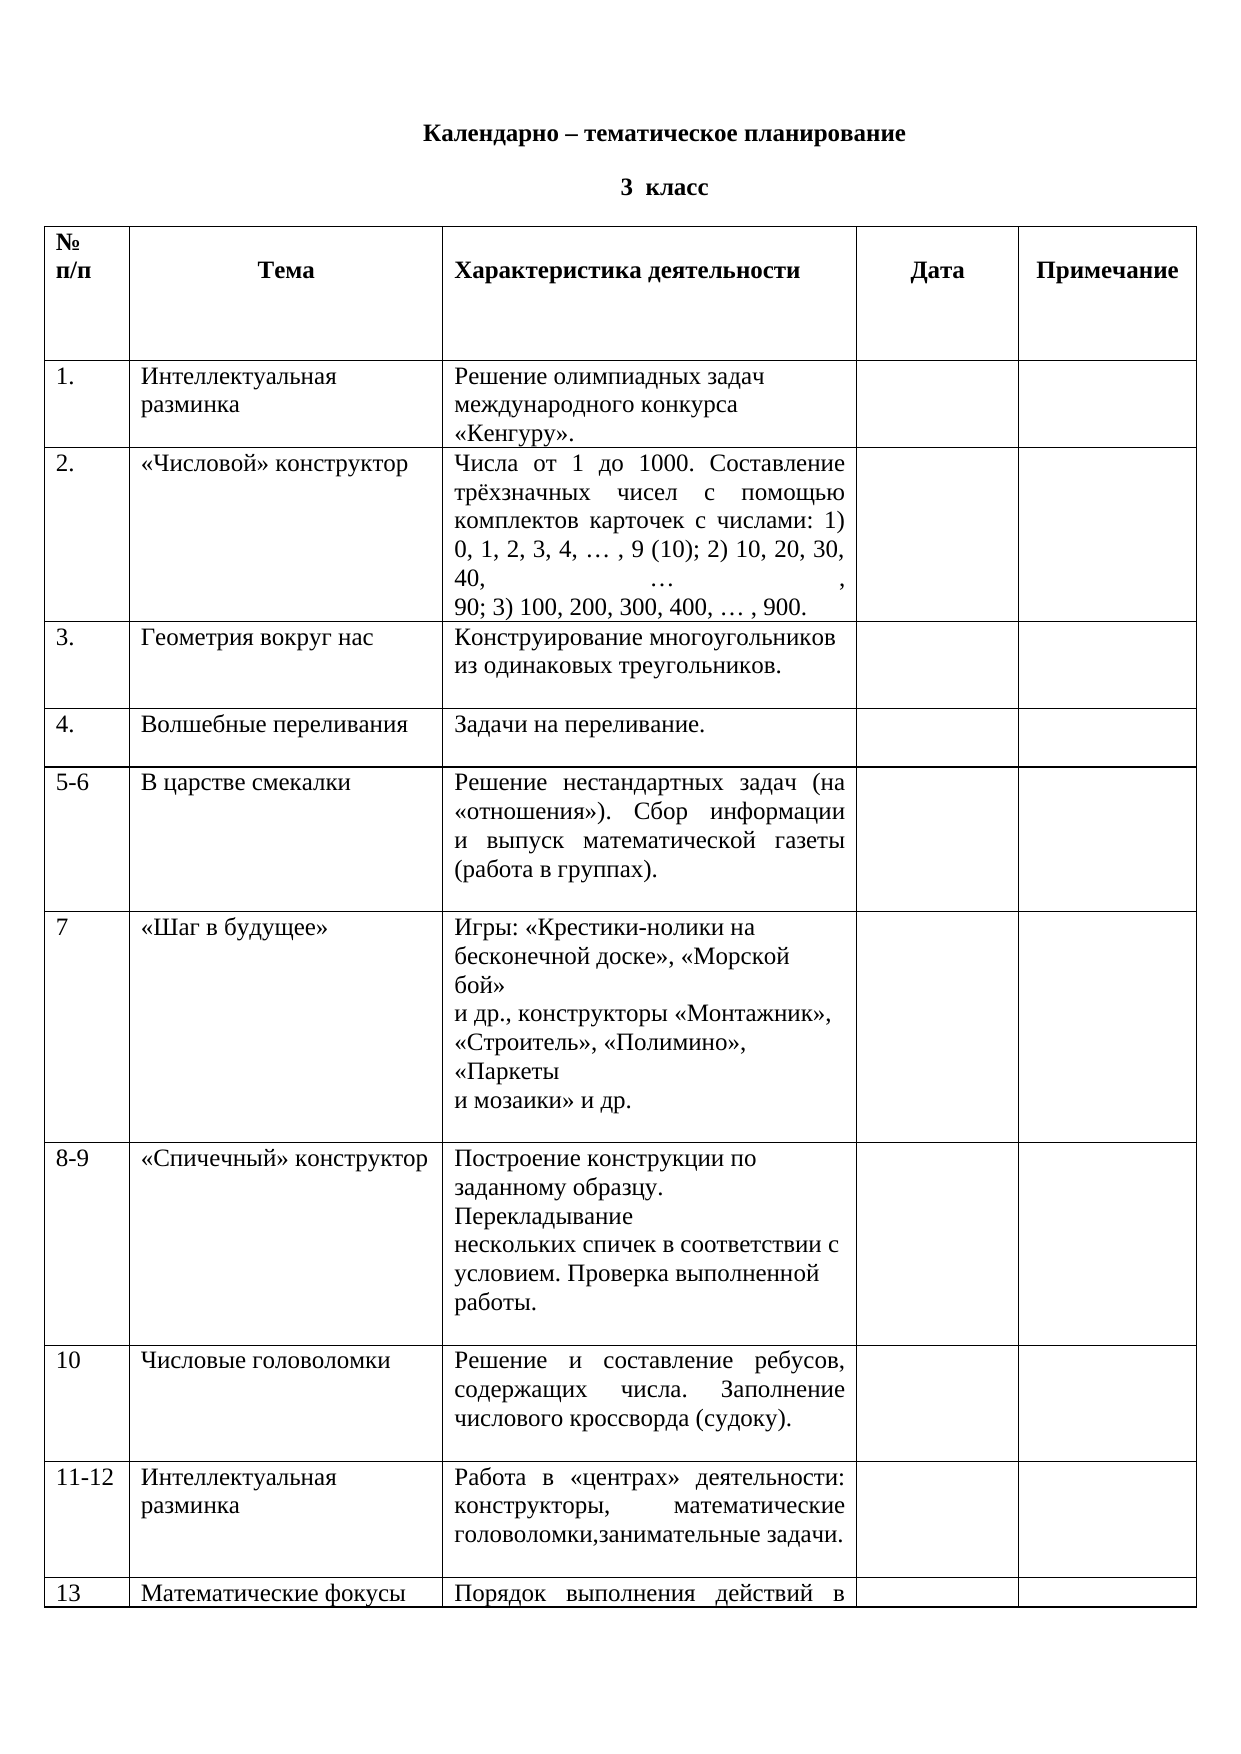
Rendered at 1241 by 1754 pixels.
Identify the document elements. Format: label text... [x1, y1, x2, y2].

table_cell [857, 709, 1018, 766]
table_cell 7 [45, 912, 129, 1142]
table_cell [1019, 912, 1196, 1142]
table_header Примечание [1019, 227, 1196, 360]
table_cell Построение конструкции по заданному образцу. Перекладывание нескольких спичек в соответствии с условием. Проверка выполненной работы. [443, 1143, 856, 1344]
table_cell [857, 1346, 1018, 1461]
table_cell [1019, 1462, 1196, 1577]
text 3 класс [177, 172, 1152, 201]
table_cell В царстве смекалки [130, 768, 442, 911]
table_cell 1. [45, 361, 129, 447]
table_cell [1019, 1346, 1196, 1461]
table_cell [857, 1143, 1018, 1344]
table_cell 10 [45, 1346, 129, 1461]
table_cell 3. [45, 622, 129, 708]
table_cell [1019, 768, 1196, 911]
table_cell Решение нестандартных задач (на «отношения»). Сбор информации и выпуск математической газеты (работа в группах). [443, 768, 856, 911]
table_cell «Спичечный» конструктор [130, 1143, 442, 1344]
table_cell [130, 1578, 442, 1606]
table_cell Решение олимпиадных задач международного конкурса «Кенгуру». [443, 361, 856, 447]
table_cell Волшебные переливания [130, 709, 442, 766]
table_cell [857, 622, 1018, 708]
table_cell 13 [45, 1578, 129, 1606]
table_cell [857, 1462, 1018, 1577]
table_header № п/п [45, 227, 129, 360]
table_cell [1019, 1578, 1196, 1606]
table_cell [1019, 1143, 1196, 1344]
table_cell 8-9 [45, 1143, 129, 1344]
table_header Тема [130, 227, 442, 360]
table_cell «Шаг в будущее» [130, 912, 442, 1142]
table_cell Интеллектуальная разминка [130, 361, 442, 447]
table_cell [857, 448, 1018, 621]
table_cell 11-12 [45, 1462, 129, 1577]
table_cell [1019, 361, 1196, 447]
table_cell Числа от 1 до 1000. Составление трёхзначных чисел с помощью комплектов карточек с числами: 1) 0, 1, 2, 3, 4, … , 9 (10); 2) 10, 20, 30, 40, … , 90; 3) 100, 200, 300, 400, … , 900. [443, 448, 856, 621]
table_header Характеристика деятельности [443, 227, 856, 360]
table_cell Игры: «Крестики-нолики на бесконечной доске», «Морской бой» и др., конструкторы «Монтажник», «Строитель», «Полимино», «Паркеты и мозаики» и др. [443, 912, 856, 1142]
table_cell Числовые головоломки [130, 1346, 442, 1461]
table_cell [857, 912, 1018, 1142]
table_cell [857, 768, 1018, 911]
table_cell [1019, 622, 1196, 708]
table_cell Интеллектуальная разминка [130, 1462, 442, 1577]
table_cell [857, 361, 1018, 447]
table_cell Задачи на переливание. [443, 709, 856, 766]
table_cell [857, 1578, 1018, 1606]
table_header Дата [857, 227, 1018, 360]
table_cell 2. [45, 448, 129, 621]
table_cell Работа в «центрах» деятельности: конструкторы, математические головоломки,занимательные задачи. [443, 1462, 856, 1577]
table_cell Конструирование многоугольников из одинаковых треугольников. [443, 622, 856, 708]
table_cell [443, 1578, 856, 1606]
table_cell Решение и составление ребусов, содержащих числа. Заполнение числового кроссворда (судоку). [443, 1346, 856, 1461]
table_cell Геометрия вокруг нас [130, 622, 442, 708]
table_cell 5-6 [45, 768, 129, 911]
table_cell 4. [45, 709, 129, 766]
text Календарно – тематическое планирование [177, 118, 1152, 147]
table_cell «Числовой» конструктор [130, 448, 442, 621]
table_cell [1019, 709, 1196, 766]
table_cell [1019, 448, 1196, 621]
